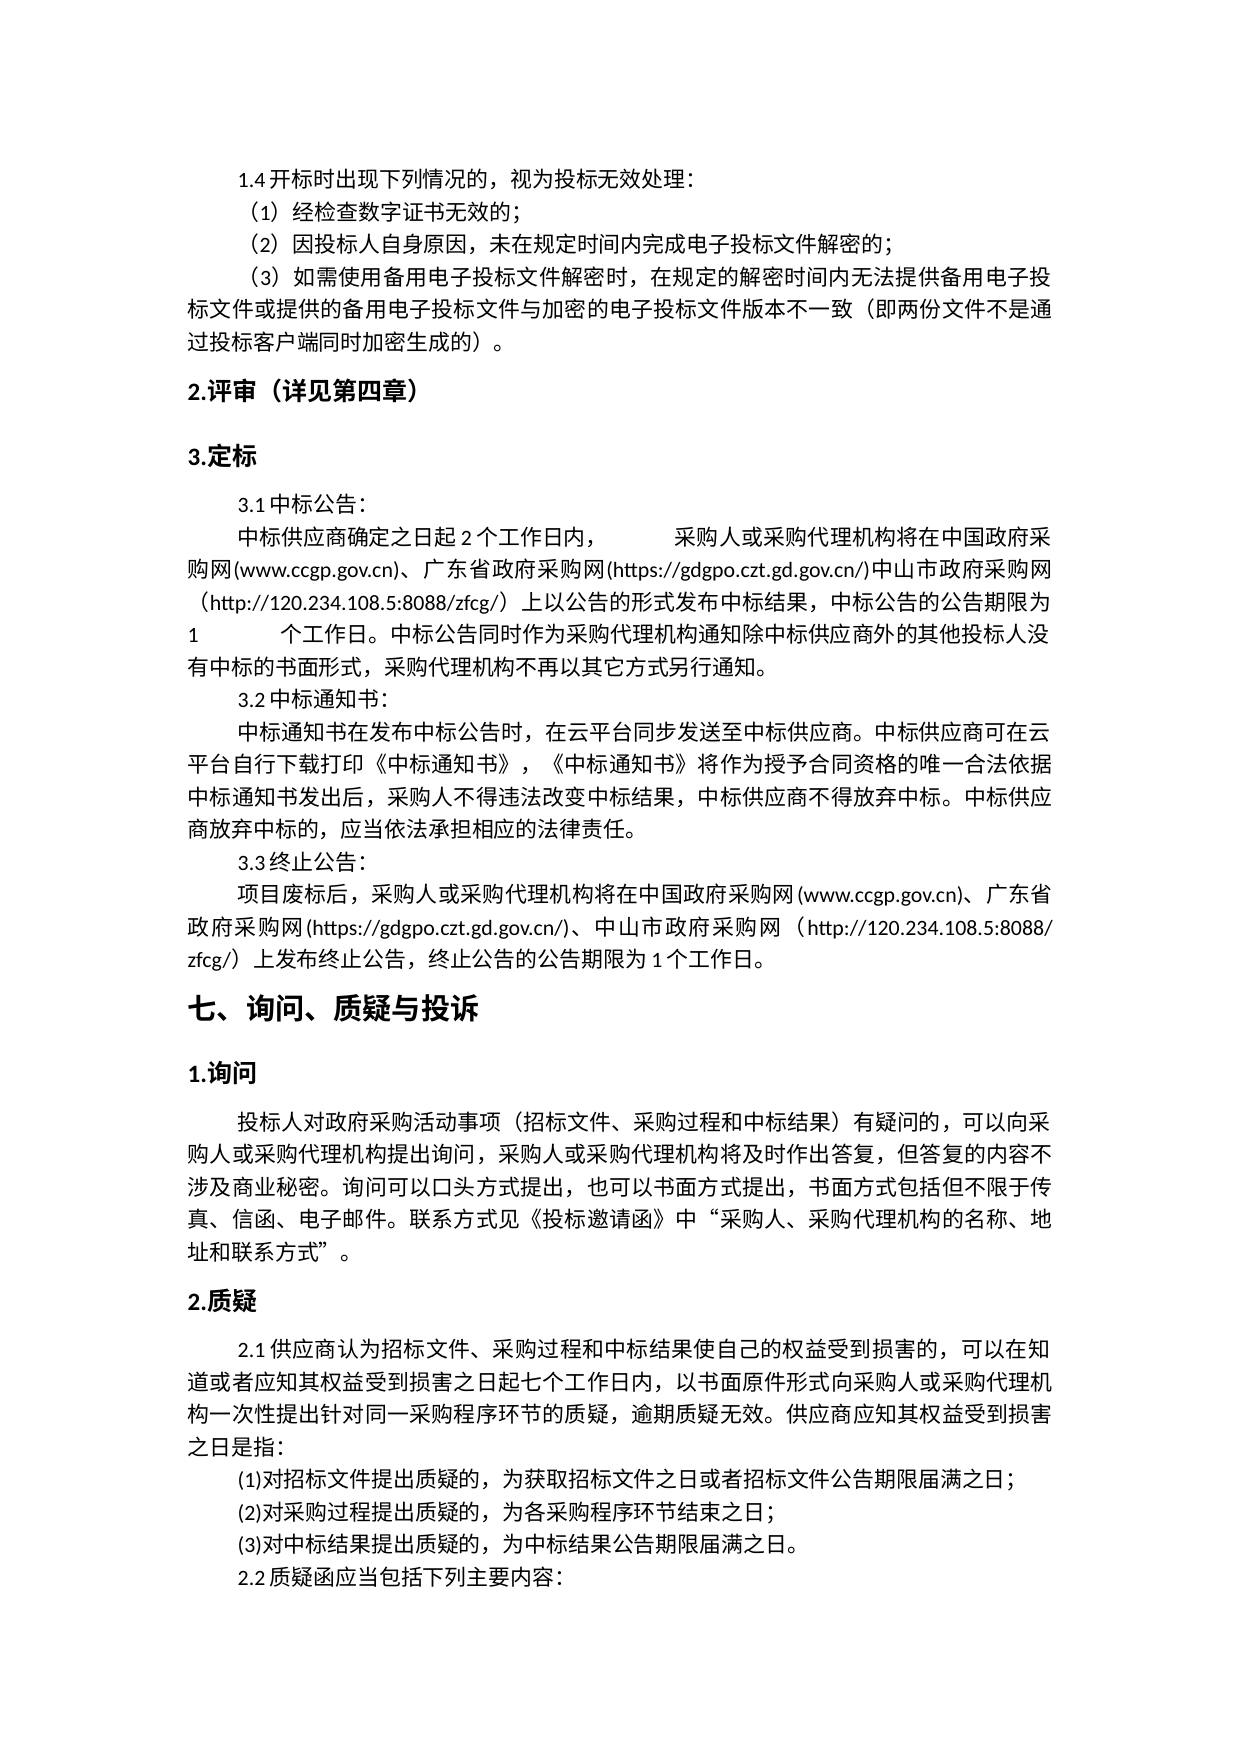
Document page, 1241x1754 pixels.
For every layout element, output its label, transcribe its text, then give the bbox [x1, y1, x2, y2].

text 2.评审（详见第四章） [187, 357, 1053, 422]
text 3.3终止公告： [187, 844, 1053, 877]
text 项目废标后，采购人或采购代理机构将在中国政府采购网(www.ccgp.gov.cn)、广东省政府采购网(https://gdgpo.czt.gd.gov.cn/)、中山市政府采购网（http://120.234.108.5:8088/zfcg/）上发布终止公告，终止公告的公告期限为1个工作日。 [187, 877, 1053, 974]
text 2.2质疑函应当包括下列主要内容： [187, 1559, 1053, 1592]
text 3.1中标公告： [187, 487, 1053, 519]
text 3.定标 [187, 422, 1053, 487]
text 中标通知书在发布中标公告时，在云平台同步发送至中标供应商。中标供应商可在云平台自行下载打印《中标通知书》，《中标通知书》将作为授予合同资格的唯一合法依据。中标通知书发出后，采购人不得违法改变中标结果，中标供应商不得放弃中标。中标供应商放弃中标的，应当依法承担相应的法律责任。 [187, 714, 1053, 844]
text 中标供应商确定之日起2个工作日内， 采购人或采购代理机构将在中国政府采购网(www.ccgp.gov.cn)、广东省政府采购网(https://gdgpo.czt.gd.gov.cn/)中山市政府采购网（http://120.234.108.5:8088/zfcg/）上以公告的形式发布中标结果，中标公告的公告期限为 1 个工作日。中标公告同时作为采购代理机构通知除中标供应商外的其他投标人没有中标的书面形式，采购代理机构不再以其它方式另行通知。 [187, 519, 1053, 682]
text (2)对采购过程提出质疑的，为各采购程序环节结束之日； [187, 1494, 1053, 1527]
text 2.1供应商认为招标文件、采购过程和中标结果使自己的权益受到损害的，可以在知道或者应知其权益受到损害之日起七个工作日内，以书面原件形式向采购人或采购代理机构一次性提出针对同一采购程序环节的质疑，逾期质疑无效。供应商应知其权益受到损害之日是指： [187, 1332, 1053, 1462]
text （2）因投标人自身原因，未在规定时间内完成电子投标文件解密的； [187, 227, 1053, 259]
text 1.询问 [187, 1039, 1053, 1104]
text (3)对中标结果提出质疑的，为中标结果公告期限届满之日。 [187, 1527, 1053, 1559]
text 3.2中标通知书： [187, 682, 1053, 714]
text 1.4开标时出现下列情况的，视为投标无效处理： [187, 162, 1053, 194]
text （3）如需使用备用电子投标文件解密时，在规定的解密时间内无法提供备用电子投标文件或提供的备用电子投标文件与加密的电子投标文件版本不一致（即两份文件不是通过投标客户端同时加密生成的）。 [187, 259, 1053, 357]
text 2.质疑 [187, 1267, 1053, 1332]
text (1)对招标文件提出质疑的，为获取招标文件之日或者招标文件公告期限届满之日； [187, 1462, 1053, 1494]
text 七、询问、质疑与投诉 [187, 974, 1053, 1039]
text 投标人对政府采购活动事项（招标文件、采购过程和中标结果）有疑问的，可以向采购人或采购代理机构提出询问，采购人或采购代理机构将及时作出答复，但答复的内容不涉及商业秘密。询问可以口头方式提出，也可以书面方式提出，书面方式包括但不限于传真、信函、电子邮件。联系方式见《投标邀请函》中“采购人、采购代理机构的名称、地址和联系方式”。 [187, 1104, 1053, 1267]
text （1）经检查数字证书无效的； [187, 194, 1053, 227]
